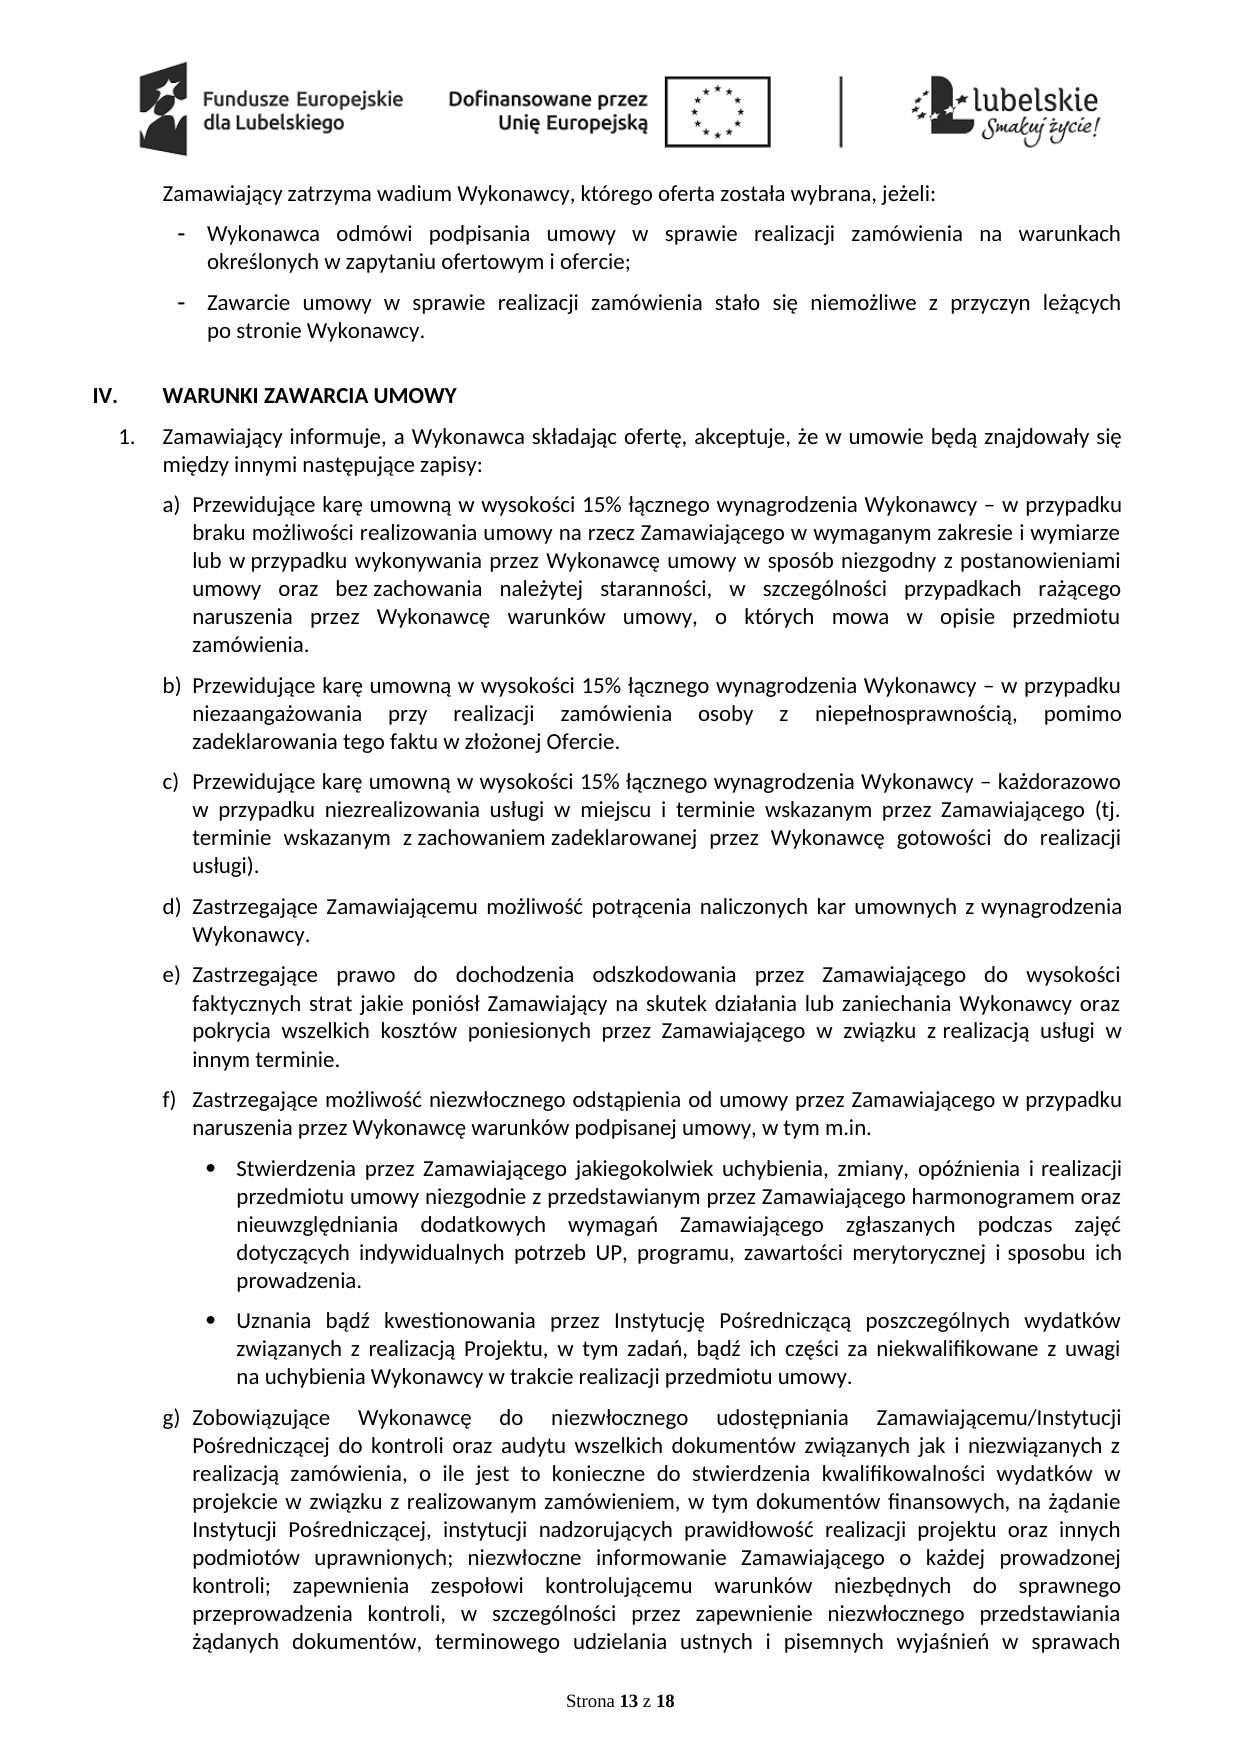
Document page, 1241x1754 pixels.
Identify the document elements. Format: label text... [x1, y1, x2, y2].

list Zamawiający zatrzyma wadium Wykonawcy, którego oferta została wybrana, jeżeli: [162, 179, 1122, 207]
list Zastrzegające prawo do dochodzenia odszkodowania przez Zamawiającego do wysokości faktycznych strat jakie poniósł Zamawiający na skutek działania lub zaniechania Wykonawcy oraz pokrycia wszelkich kosztów poniesionych przez Zamawiającego w związku z realizacją usługi w innym terminie. [162, 961, 1122, 1073]
list Przewidujące karę umowną w wysokości 15% łącznego wynagrodzenia Wykonawcy – w przypadku niezaangażowania przy realizacji zamówienia osoby z niepełnosprawnością, pomimo zadeklarowania tego faktu w złożonej Ofercie. [162, 671, 1122, 755]
list Zastrzegające Zamawiającemu możliwość potrącenia naliczonych kar umownych z wynagrodzenia Wykonawcy. [162, 892, 1122, 948]
list Zawarcie umowy w sprawie realizacji zamówienia stało się niemożliwe z przyczyn leżących po stronie Wykonawcy. [177, 288, 1122, 344]
list Zastrzegające możliwość niezwłocznego odstąpienia od umowy przez Zamawiającego w przypadku naruszenia przez Wykonawcę warunków podpisanej umowy, w tym m.in. [162, 1085, 1122, 1141]
list Zamawiający informuje, a Wykonawca składając ofertę, akceptuje, że w umowie będą znajdowały się między innymi następujące zapisy: [118, 422, 1122, 478]
list Przewidujące karę umowną w wysokości 15% łącznego wynagrodzenia Wykonawcy – każdorazowo w przypadku niezrealizowania usługi w miejscu i terminie wskazanym przez Zamawiającego (tj. terminie wskazanym z zachowaniem zadeklarowanej przez Wykonawcę gotowości do realizacji usługi). [162, 767, 1122, 879]
list Stwierdzenia przez Zamawiającego jakiegokolwiek uchybienia, zmiany, opóźnienia i realizacji przedmiotu umowy niezgodnie z przedstawianym przez Zamawiającego harmonogramem oraz nieuwzględniania dodatkowych wymagań Zamawiającego zgłaszanych podczas zajęć dotyczących indywidualnych potrzeb UP, programu, zawartości merytorycznej i sposobu ich prowadzenia. [207, 1154, 1122, 1294]
list WARUNKI ZAWARCIA UMOWY [118, 381, 1122, 409]
picture [118, 41, 1123, 179]
list Uznania bądź kwestionowania przez Instytucję Pośredniczącą poszczególnych wydatków związanych z realizacją Projektu, w tym zadań, bądź ich części za niekwalifikowane z uwagi na uchybienia Wykonawcy w trakcie realizacji przedmiotu umowy. [207, 1306, 1122, 1390]
list Przewidujące karę umowną w wysokości 15% łącznego wynagrodzenia Wykonawcy – w przypadku braku możliwości realizowania umowy na rzecz Zamawiającego w wymaganym zakresie i wymiarze lub w przypadku wykonywania przez Wykonawcę umowy w sposób niezgodny z postanowieniami umowy oraz bez zachowania należytej staranności, w szczególności przypadkach rażącego naruszenia przez Wykonawcę warunków umowy, o których mowa w opisie przedmiotu zamówienia. [162, 490, 1122, 658]
list Wykonawca odmówi podpisania umowy w sprawie realizacji zamówienia na warunkach określonych w zapytaniu ofertowym i ofercie; [177, 219, 1122, 275]
